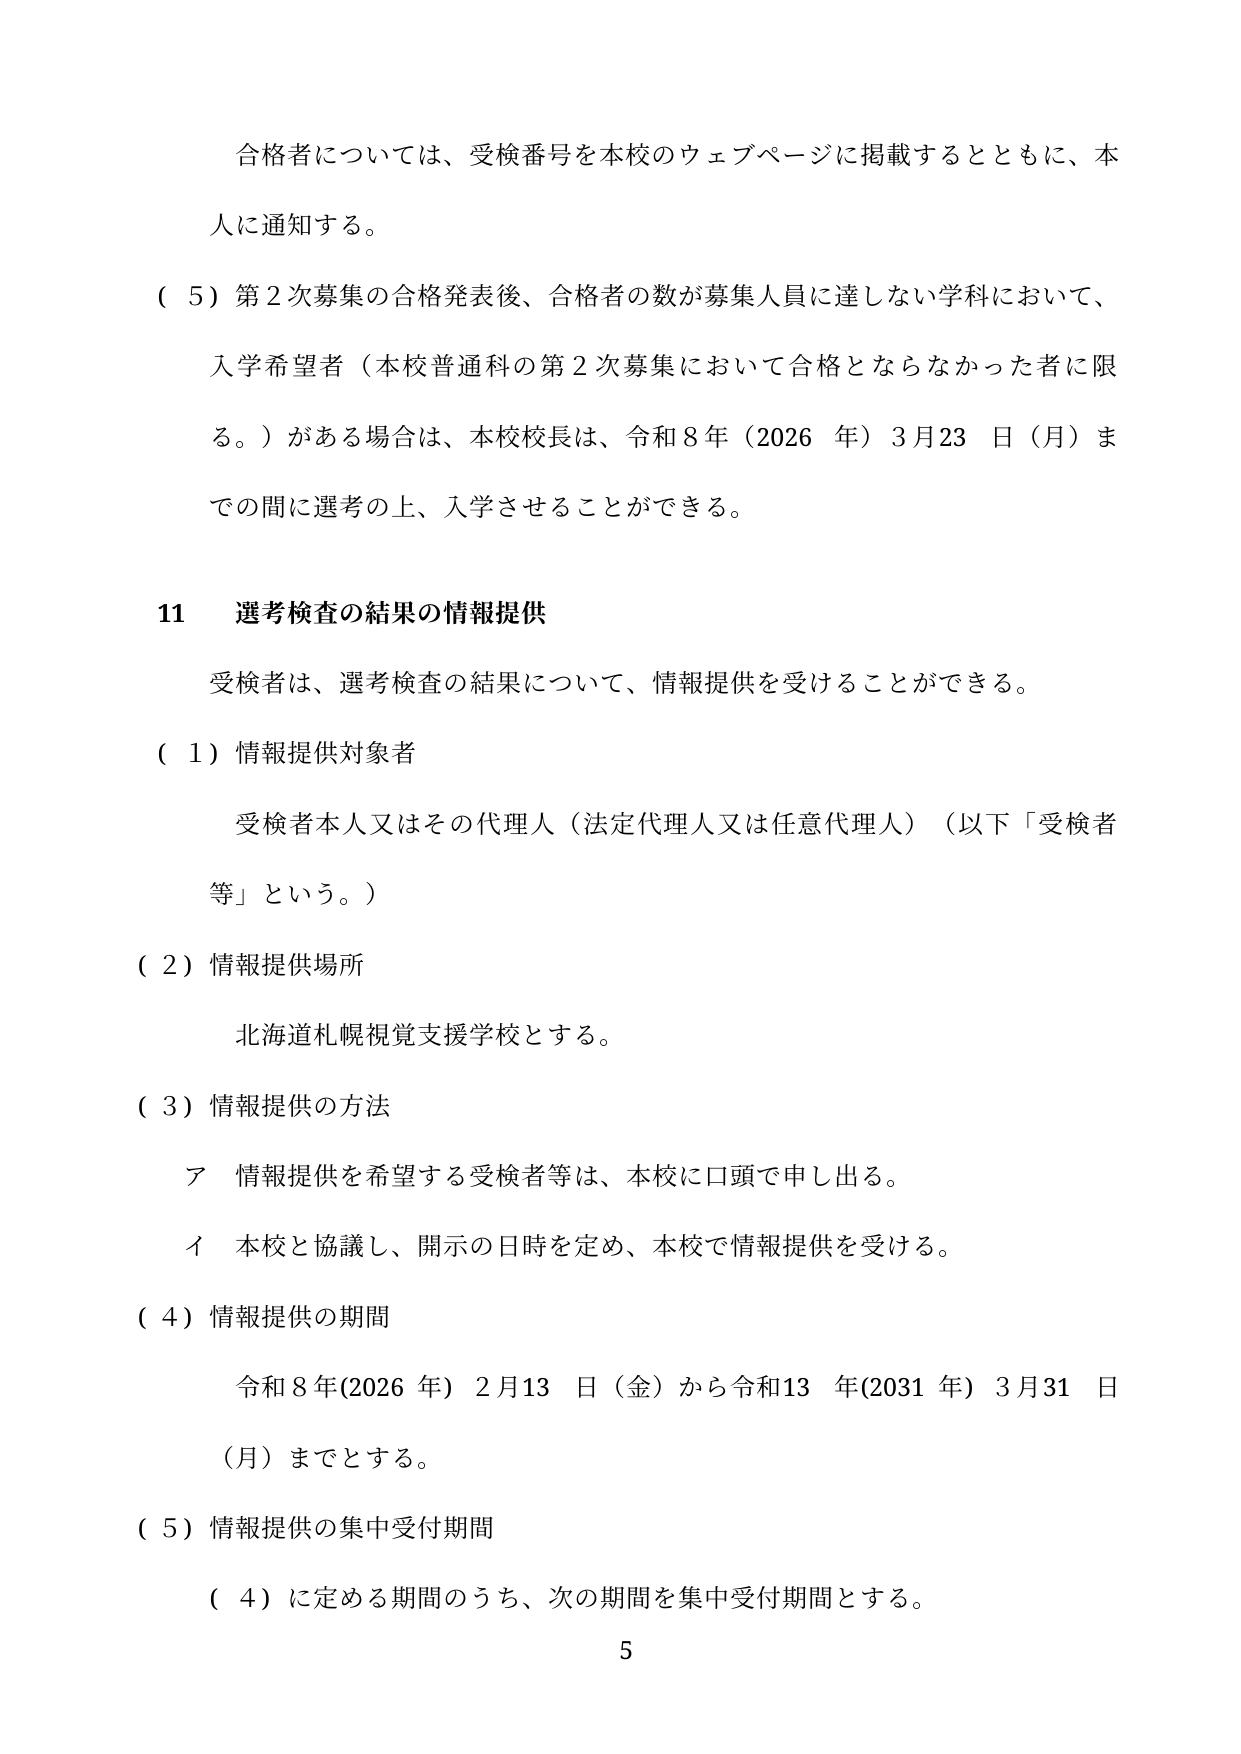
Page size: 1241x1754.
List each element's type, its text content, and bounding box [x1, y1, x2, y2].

text (４) 情報提供の期間 [131, 1280, 1121, 1351]
text (５) 情報提供の集中受付期間 [131, 1492, 1121, 1562]
text 合格者については、受検番号を本校のウェブページに掲載するとともに、本人に通知する。 [117, 118, 1121, 259]
text ア 情報提供を希望する受検者等は、本校に口頭で申し出る。 [131, 1139, 1121, 1210]
text 11 選考検査の結果の情報提供 [131, 576, 1121, 647]
text 受検者は、選考検査の結果について、情報提供を受けることができる。 [157, 647, 1121, 717]
text 受検者本人又はその代理人（法定代理人又は任意代理人）（以下「受検者等」という。） [183, 787, 1121, 928]
text 北海道札幌視覚支援学校とする。 [131, 999, 1121, 1069]
text (３) 情報提供の方法 [131, 1069, 1121, 1139]
text (１) 情報提供対象者 [131, 717, 1121, 787]
text 令和８年(2026年)２月13日（金）から令和13年(2031年)３月31日（月）までとする。 [183, 1351, 1121, 1492]
text (５) 第２次募集の合格発表後、合格者の数が募集人員に達しない学科において、入学希望者（本校普通科の第２次募集において合格とならなかった者に限る。）がある場合は、本校校長は、令和８年（2026年）３月23日（月）までの間に選考の上、入学させることができる。 [144, 259, 1121, 541]
text (４)に定める期間のうち、次の期間を集中受付期間とする。 [184, 1562, 1121, 1632]
text (２) 情報提供場所 [131, 928, 1121, 999]
text イ 本校と協議し、開示の日時を定め、本校で情報提供を受ける。 [131, 1210, 1121, 1280]
